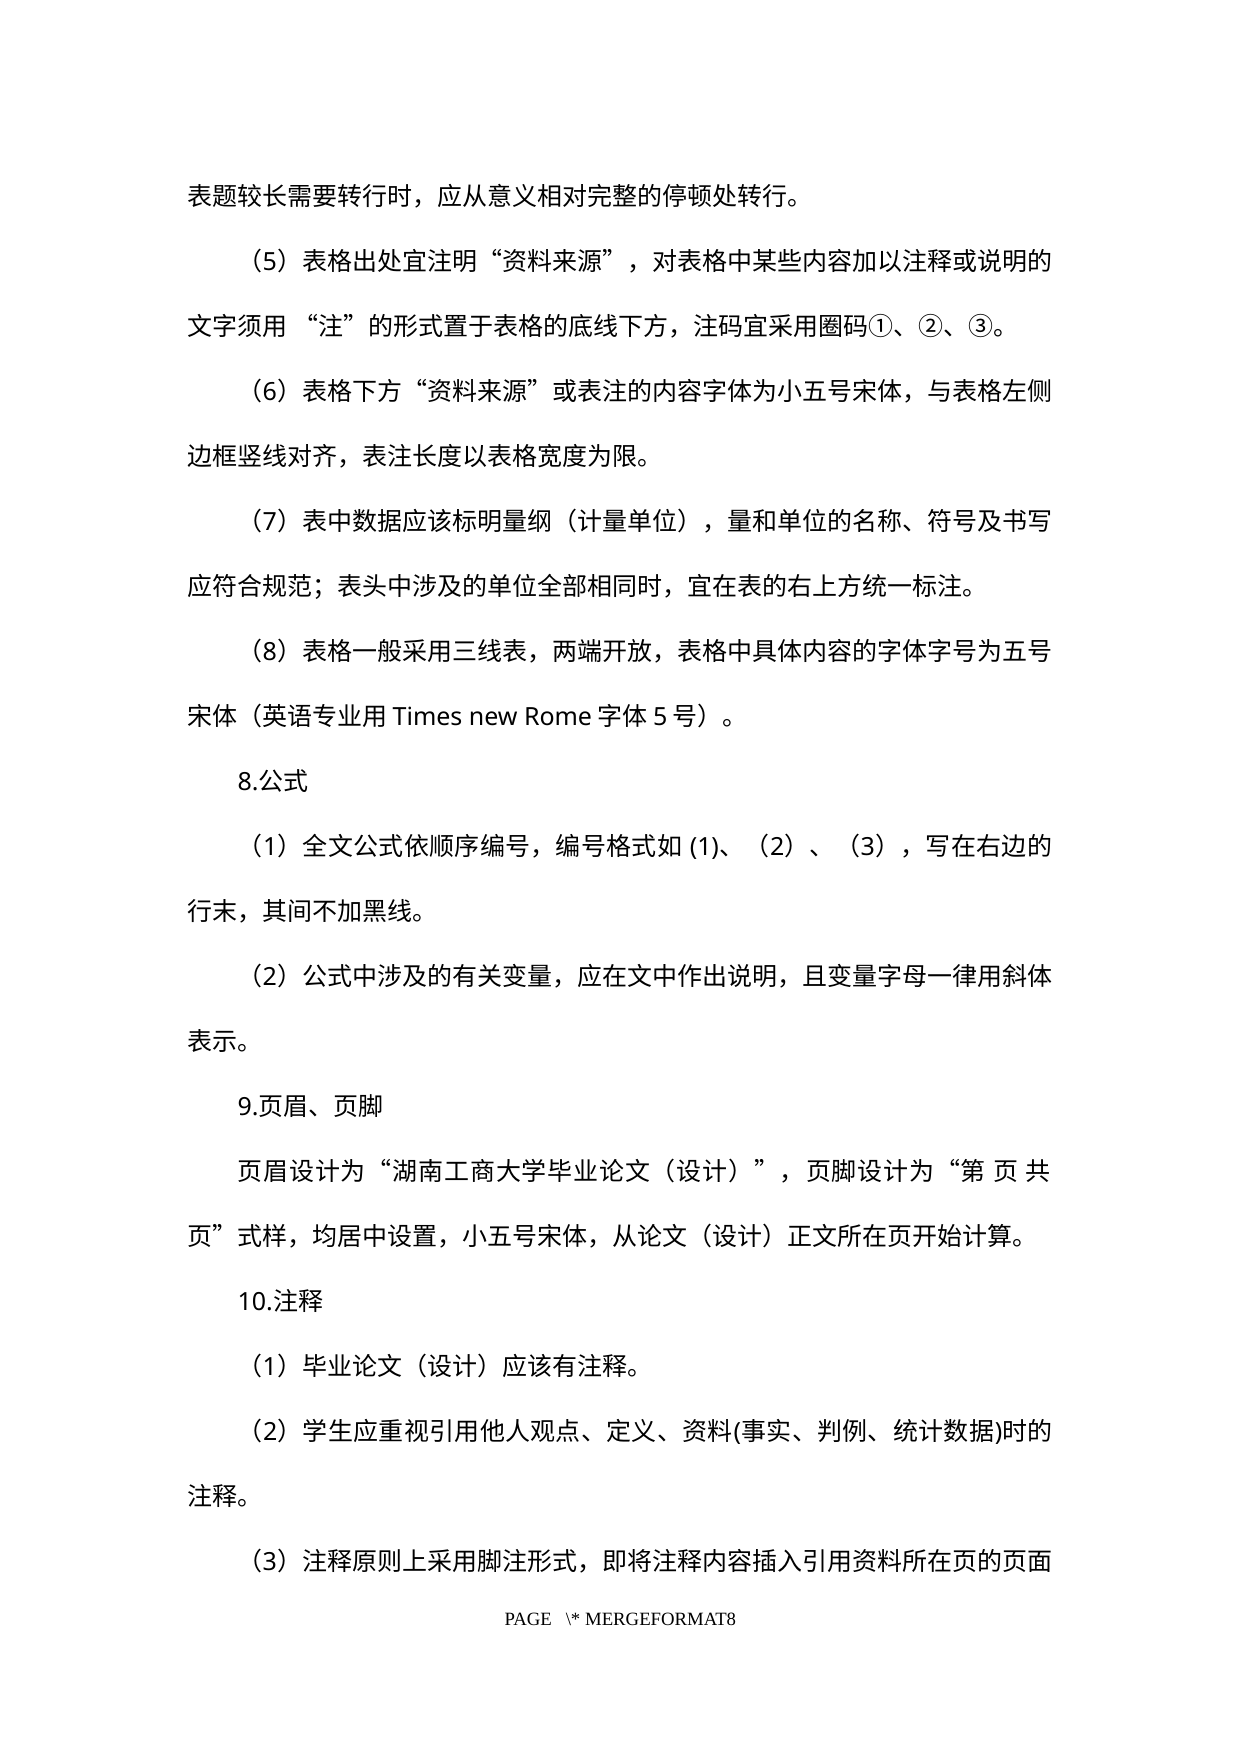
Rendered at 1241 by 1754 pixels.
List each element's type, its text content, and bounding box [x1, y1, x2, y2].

text 页眉设计为“湖南工商大学毕业论文（设计）”，页脚设计为“第 页 共 页”式样，均居中设置，小五号宋体，从论文（设计）正文所在页开始计算。 [187, 1137, 1053, 1267]
text （5）表格出处宜注明“资料来源”，对表格中某些内容加以注释或说明的文字须用 “注”的形式置于表格的底线下方，注码宜采用圈码①、②、③。 [187, 227, 1053, 357]
text 8.公式 [187, 747, 1053, 812]
text （7）表中数据应该标明量纲（计量单位），量和单位的名称、符号及书写应符合规范；表头中涉及的单位全部相同时，宜在表的右上方统一标注。 [187, 487, 1053, 617]
text （6）表格下方“资料来源”或表注的内容字体为小五号宋体，与表格左侧边框竖线对齐，表注长度以表格宽度为限。 [187, 357, 1053, 487]
text 10.注释 [187, 1267, 1053, 1332]
text （2）公式中涉及的有关变量，应在文中作出说明，且变量字母一律用斜体表示。 [187, 942, 1053, 1072]
text （1）毕业论文（设计）应该有注释。 [187, 1332, 1053, 1397]
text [187, 1527, 1053, 1592]
text （1）全文公式依顺序编号，编号格式如 (1)、（2）、（3），写在右边的行末，其间不加黑线。 [187, 812, 1053, 942]
text （2）学生应重视引用他人观点、定义、资料(事实、判例、统计数据)时的注释。 [187, 1397, 1053, 1527]
text （8）表格一般采用三线表，两端开放，表格中具体内容的字体字号为五号宋体（英语专业用Times new Rome字体 5号）。 [187, 617, 1053, 747]
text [187, 162, 1053, 227]
text 9.页眉、页脚 [187, 1072, 1053, 1137]
